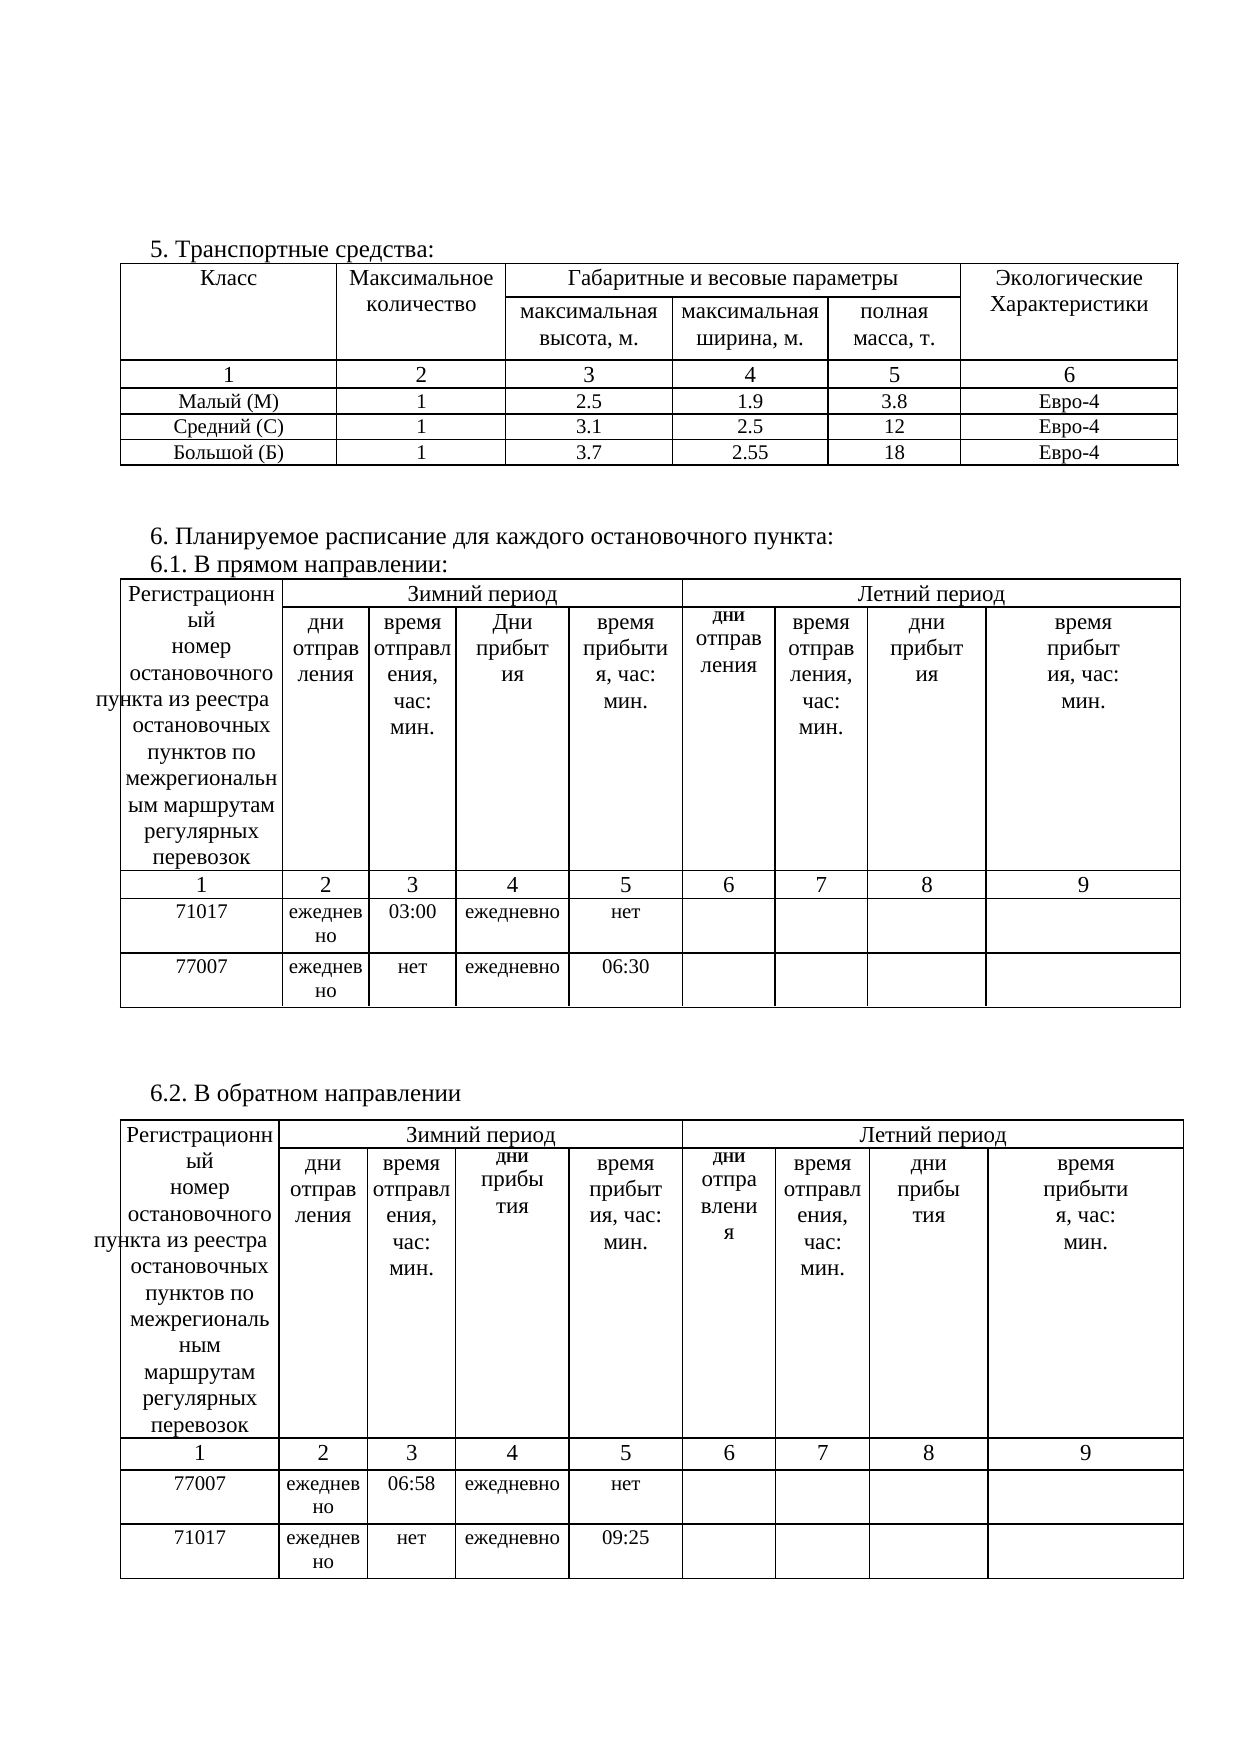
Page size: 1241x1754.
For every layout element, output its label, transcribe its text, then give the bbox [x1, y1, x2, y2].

table_cell 3 [370, 871, 455, 898]
table_cell ежедневно [280, 1525, 367, 1578]
table_cell 3 [368, 1439, 455, 1469]
table_cell 2.55 [673, 440, 827, 464]
table_cell 2 [280, 1439, 367, 1469]
table_cell 3.1 [506, 415, 672, 438]
table_header Класс [121, 264, 336, 359]
table_cell максимальная высота, м. [506, 298, 672, 359]
table_cell 06:30 [570, 954, 682, 1006]
table_cell 4 [456, 1439, 568, 1469]
table_cell нет [570, 899, 682, 952]
table_cell время отправл ения, час: мин. [368, 1149, 455, 1437]
text 6. Планируемое расписание для каждого остановочного пункта: [150, 521, 1090, 549]
table_cell 6 [961, 361, 1177, 387]
table_cell дни прибы тия [870, 1149, 987, 1437]
table_cell время отправ ления, час: мин. [776, 608, 867, 870]
table_cell ежедневно [280, 1471, 367, 1523]
table_cell Средний (С) [121, 415, 336, 438]
table_cell 7 [776, 871, 867, 898]
table_cell 1 [337, 440, 505, 464]
table_cell [987, 954, 1180, 1006]
table_cell 12 [829, 415, 960, 438]
table_cell 8 [870, 1439, 987, 1469]
table_cell [868, 899, 985, 952]
table_cell 1 [121, 871, 282, 898]
table_cell [989, 1525, 1183, 1578]
table_cell Евро-4 [961, 389, 1177, 413]
table_cell дни отправ ления [280, 1149, 367, 1437]
table_cell 9 [987, 871, 1180, 898]
table_header Экологические Характеристики [961, 264, 1177, 359]
table_cell ежедневно [283, 954, 368, 1006]
table_cell 9 [989, 1439, 1183, 1469]
table_cell максимальная ширина, м. [673, 298, 827, 359]
table_cell [683, 954, 774, 1006]
table_cell [989, 1471, 1183, 1523]
table_cell 1.9 [673, 389, 827, 413]
table_cell Большой (Б) [121, 440, 336, 464]
table_cell 6 [683, 871, 774, 898]
table_cell 77007 [121, 954, 282, 1006]
table_cell 06:58 [368, 1471, 455, 1523]
table_cell ДНИ отпра влени я [683, 1149, 775, 1437]
table_header Регистрационный номер остановочного пункта из реестра остановочных пунктов по межрегиональным маршрутам регулярных перевозок [121, 1121, 278, 1437]
table_cell [868, 954, 985, 1006]
table_cell [776, 1471, 869, 1523]
table_header Регистрационный номер остановочного пункта из реестра остановочных пунктов по межрегиональным маршрутам регулярных перевозок [121, 580, 282, 870]
table_cell нет [370, 954, 455, 1006]
table_cell [987, 899, 1180, 952]
table_cell 2 [283, 871, 368, 898]
table_cell время отправл ения, час: мин. [370, 608, 455, 870]
table_header Габаритные и весовые параметры [506, 264, 960, 296]
table_cell 5 [829, 361, 960, 387]
table_cell [776, 1525, 869, 1578]
table_cell ДНИ отправ ления [683, 608, 774, 870]
table_cell Малый (М) [121, 389, 336, 413]
text 6.2. В обратном направлении [150, 1078, 1090, 1107]
table_cell [776, 954, 867, 1006]
table_cell время прибыт ия, час: мин. [987, 608, 1180, 870]
table_cell дни отправ ления [283, 608, 368, 870]
table_cell [683, 1471, 775, 1523]
table_cell 71017 [121, 899, 282, 952]
table_cell ежедневно [457, 899, 568, 952]
table_cell 09:25 [570, 1525, 682, 1578]
table_cell 3 [506, 361, 672, 387]
table_cell Евро-4 [961, 440, 1177, 464]
table_header Летний период [683, 580, 1180, 606]
table_cell ежедневно [456, 1525, 568, 1578]
table_cell 7 [776, 1439, 869, 1469]
table_cell [870, 1525, 987, 1578]
table_cell [776, 899, 867, 952]
table_cell 6 [683, 1439, 775, 1469]
table_cell 2.5 [673, 415, 827, 438]
table_cell [870, 1471, 987, 1523]
table_cell Дни прибыт ия [457, 608, 568, 870]
table_cell 77007 [121, 1471, 278, 1523]
table_cell ежедневно [456, 1471, 568, 1523]
table_header Зимний период [280, 1121, 682, 1147]
table_cell ежедневно [283, 899, 368, 952]
table_cell 1 [121, 1439, 278, 1469]
table_cell время прибыт ия, час: мин. [570, 1149, 682, 1437]
table_cell 5 [570, 871, 682, 898]
table_header Зимний период [283, 580, 682, 606]
table_cell 4 [673, 361, 827, 387]
table_cell время прибыти я, час: мин. [570, 608, 682, 870]
table_header Летний период [683, 1121, 1183, 1147]
table_cell нет [368, 1525, 455, 1578]
table_cell время прибыти я, час: мин. [989, 1149, 1183, 1437]
table_cell ДНИ прибы тия [456, 1149, 568, 1437]
table_cell ежедневно [457, 954, 568, 1006]
table_cell 2.5 [506, 389, 672, 413]
table_cell 71017 [121, 1525, 278, 1578]
table_cell время отправл ения, час: мин. [776, 1149, 869, 1437]
table_cell 8 [868, 871, 985, 898]
table_cell 03:00 [370, 899, 455, 952]
text 5. Транспортные средства: [150, 234, 1090, 263]
text 6.1. В прямом направлении: [150, 549, 1090, 578]
table_cell [683, 899, 774, 952]
table_cell нет [570, 1471, 682, 1523]
table_cell Евро-4 [961, 415, 1177, 438]
table_cell 1 [337, 415, 505, 438]
table_cell 18 [829, 440, 960, 464]
table_cell 3.7 [506, 440, 672, 464]
table_cell 5 [570, 1439, 682, 1469]
table_cell 3.8 [829, 389, 960, 413]
table_cell 4 [457, 871, 568, 898]
table_cell 2 [337, 361, 505, 387]
table_cell полная масса, т. [829, 298, 960, 359]
table_cell 1 [337, 389, 505, 413]
table_cell дни прибыт ия [868, 608, 985, 870]
table_cell 1 [121, 361, 336, 387]
table_header Максимальное количество [337, 264, 505, 359]
table_cell [683, 1525, 775, 1578]
